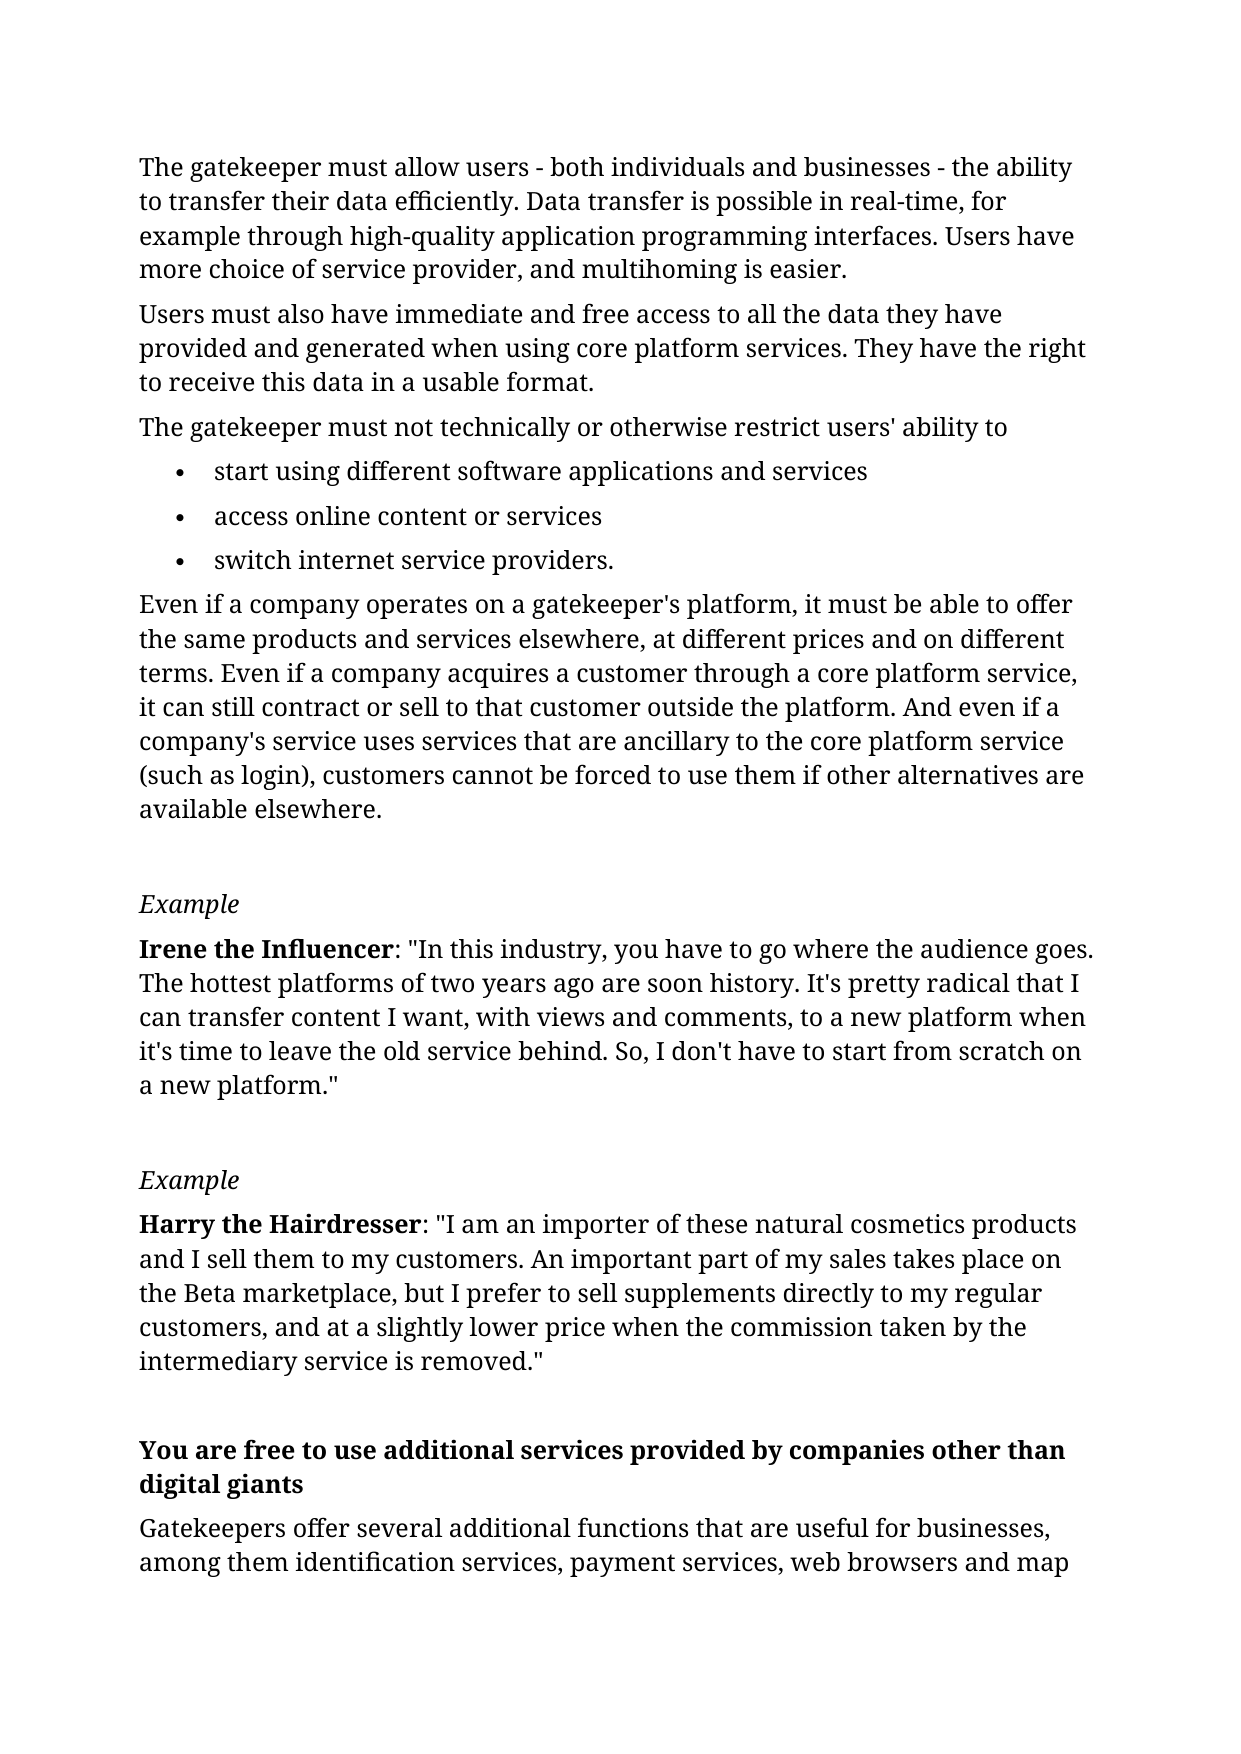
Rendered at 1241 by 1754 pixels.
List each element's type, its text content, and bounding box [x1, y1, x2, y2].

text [139, 1511, 1101, 1579]
text You are free to use additional services provided by companies other than digital giants [139, 1432, 1101, 1501]
text The gatekeeper must not technically or otherwise restrict users' ability to [139, 409, 1101, 443]
text The gatekeeper must allow users - both individuals and businesses - the ability to transfer their data efficiently. Data transfer is possible in real-time, for example through high-quality application programming interfaces. Users have more choice of service provider, and multihoming is easier. [139, 150, 1101, 286]
text Example [139, 1163, 1101, 1197]
text Irene the Influencer: "In this industry, you have to go where the audience goes. The hottest platforms of two years ago are soon history. It's pretty radical that I can transfer content I want, with views and comments, to a new platform when it's time to leave the old service behind. So, I don't have to start from scratch on a new platform." [139, 931, 1101, 1102]
text Example [139, 887, 1101, 921]
list start using different software applications and services [176, 454, 1101, 488]
text Users must also have immediate and free access to all the data they have provided and generated when using core platform services. They have the right to receive this data in a usable format. [139, 297, 1101, 399]
text Even if a company operates on a gatekeeper's platform, it must be able to offer the same products and services elsewhere, at different prices and on different terms. Even if a company acquires a customer through a core platform service, it can still contract or sell to that customer outside the platform. And even if a company's service uses services that are ancillary to the core platform service (such as login), customers cannot be forced to use them if other alternatives are available elsewhere. [139, 587, 1101, 826]
list switch internet service providers. [176, 543, 1101, 577]
list access online content or services [176, 498, 1101, 532]
text Harry the Hairdresser: "I am an importer of these natural cosmetics products and I sell them to my customers. An important part of my sales takes place on the Beta marketplace, but I prefer to sell supplements directly to my regular customers, and at a slightly lower price when the commission taken by the intermediary service is removed." [139, 1207, 1101, 1377]
